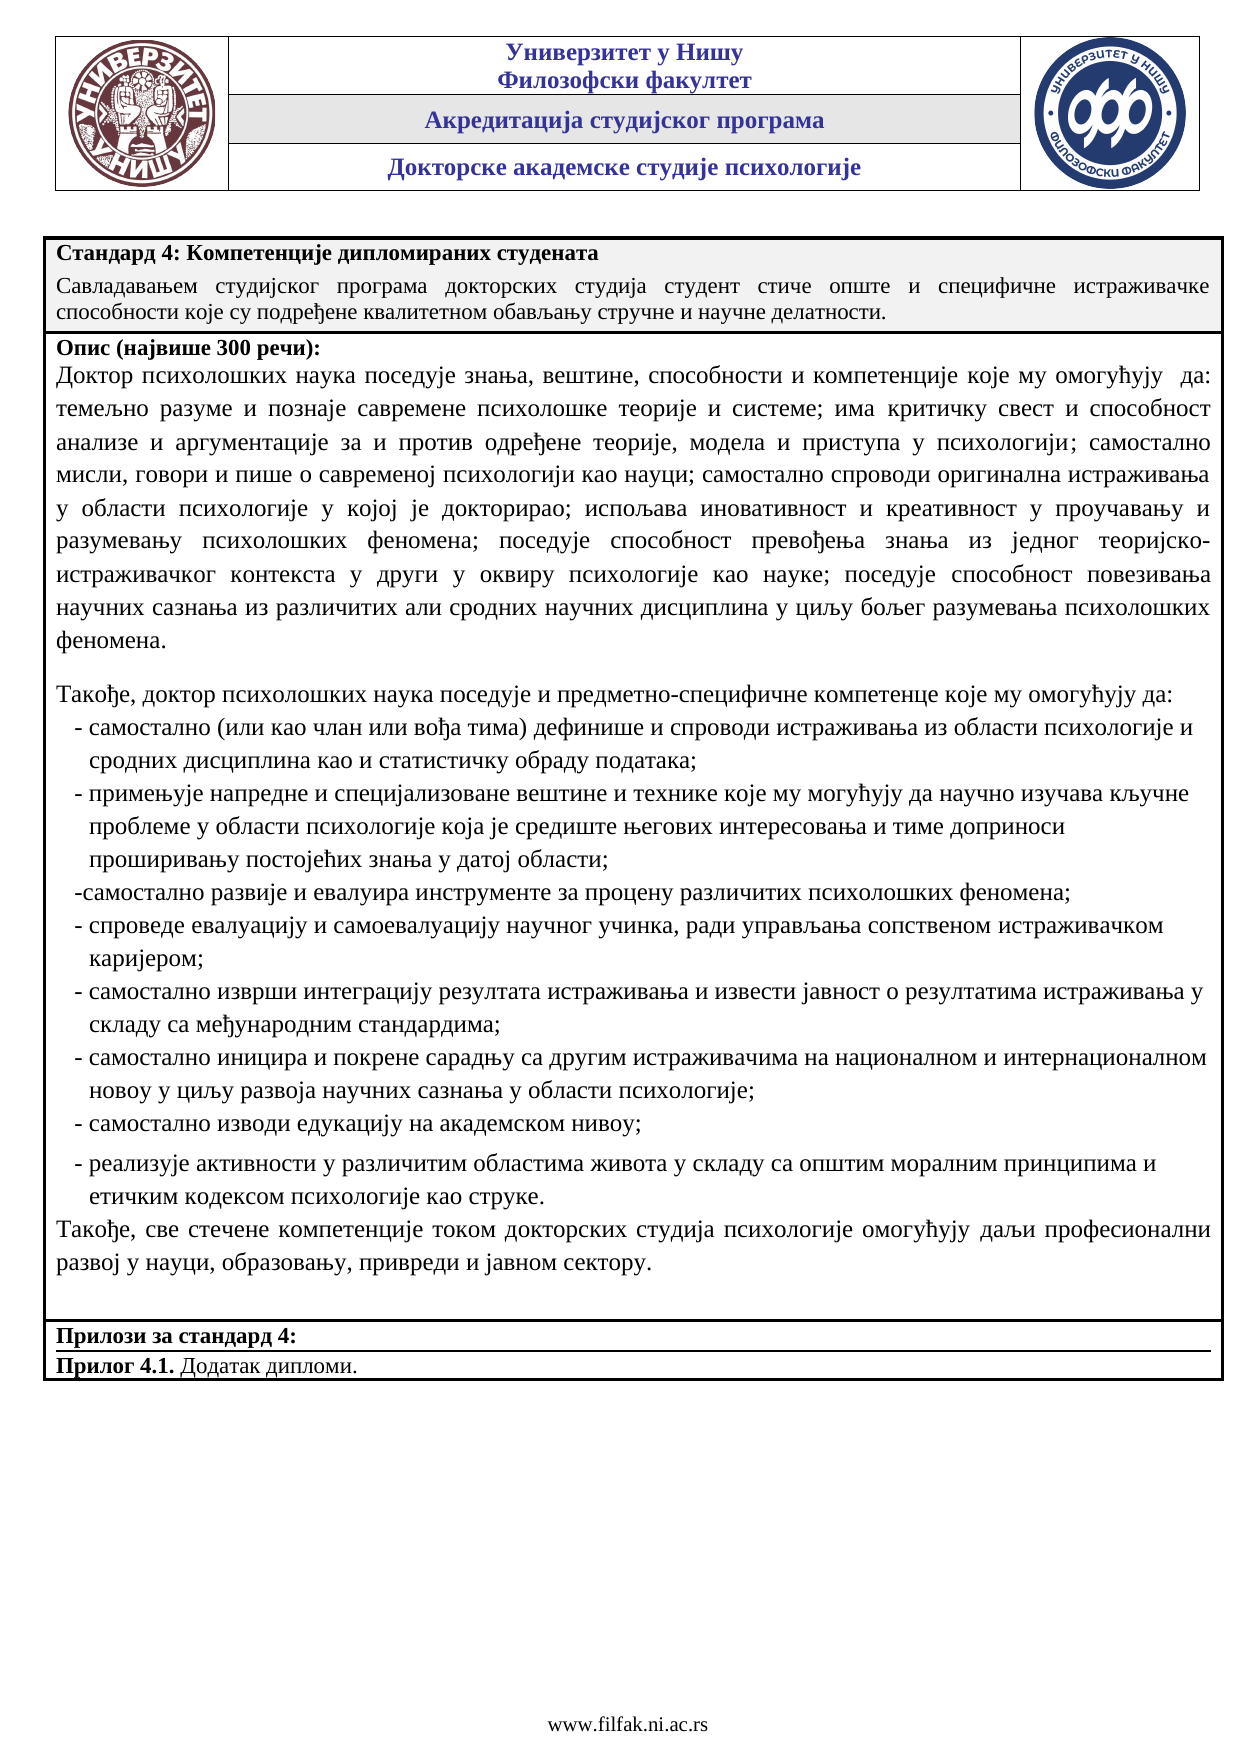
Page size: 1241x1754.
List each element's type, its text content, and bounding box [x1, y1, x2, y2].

table_cell Опис (највише 300 речи): Доктор психолошких наука поседује знања, вештине, способности и компетенције које му омогућују да: темељно разуме и познаје савремене психолошке теорије и системе; има критичку свест и способност анализе и аргументације за и против одређене теорије, модела и приступа у психологији; самостално мисли, говори и пише о савременој психологији као науци; самостално спроводи оригинална истраживања у области психологије у којој је докторирао; испољава иновативност и креативност у проучавању и разумевању психолошких феномена; поседује способност превођења знања из једног теоријско-истраживачког контекста у други у оквиру психологије као науке; поседује способност повезивања научних сазнања из различитих али сродних научних дисциплина у циљу бољег разумевања психолошких феномена. Такође, доктор психолошких наука поседује и предметно-специфичне компетенце које му омогућују да: - самостално (или као члан или вођа тима) дефинише и спроводи истраживања из области психологије и сродних дисциплина као и статистичку обраду података; - примењује напредне и специјализоване вештине и технике које му могућују да научно изучава кључне проблеме у области психологије која је средиште његових интересовања и тиме доприноси проширивању постојећих знања у датој области; -самостално развије и евалуира инструменте за процену различитих психолошких феномена; - спроведе евалуацију и самоевалуацију научног учинка, ради управљања сопственом истраживачком каријером; - самостално изврши интеграцију резултата истраживања и извести јавност о резултатима истраживања у складу са међународним стандардима; - самостално иницира и покрене сарадњу са другим истраживачима на националном и интернационалном новоу у циљу развоја научних сазнања у области психологије; - самостално изводи едукацију на академском нивоу; - реализује активности у различитим областима живота у складу са општим моралним принципима и етичким кодексом психологије као струке. Такође, све стечене компетенције током докторских студија психологије омогућују даљи професионални развој у науци, образовању, привреди и јавном сектору. [46, 334, 1221, 1319]
table_header Стандард 4: Компетенције дипломираних студената Савладавањем студијског програма докторских студија студент стиче опште и специфичне истраживачке способности које су подређене квалитетном обављању стручне и научне делатности. [46, 240, 1221, 331]
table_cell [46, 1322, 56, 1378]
picture [68, 40, 216, 187]
picture [1034, 37, 1186, 189]
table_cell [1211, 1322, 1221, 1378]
